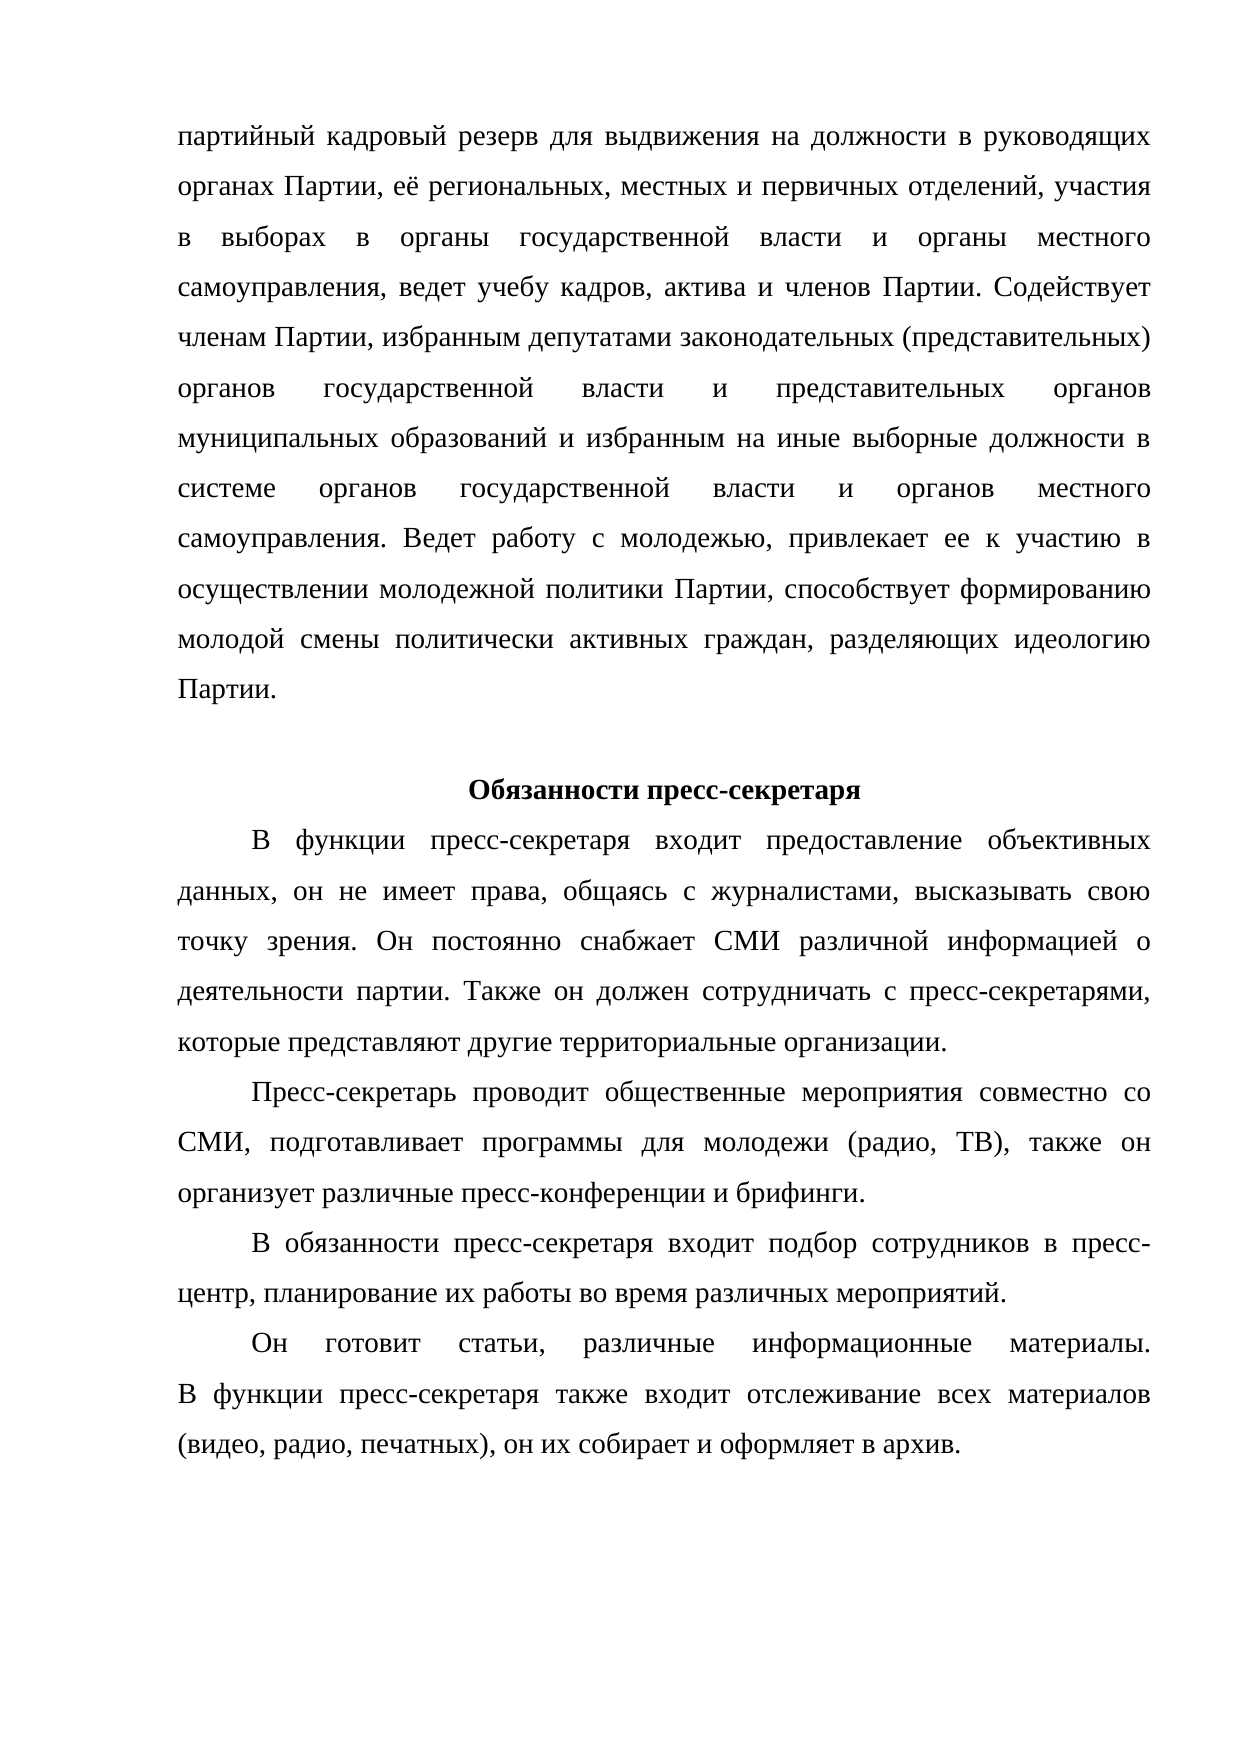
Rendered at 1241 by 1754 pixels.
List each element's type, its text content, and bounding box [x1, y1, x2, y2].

text В обязанности пресс-секретаря входит подбор сотрудников в пресс-центр, планирование их работы во время различных мероприятий. [177, 1225, 1152, 1309]
text Обязанности пресс-секретаря [177, 772, 1152, 806]
text Он готовит статьи, различные информационные материалы. В функции пресс-секретаря также входит отслеживание всех материалов (видео, радио, печатных), он их собирает и оформляет в архив. [177, 1326, 1152, 1460]
text В функции пресс-секретаря входит предоставление объективных данных, он не имеет права, общаясь с журналистами, высказывать свою точку зрения. Он постоянно снабжает СМИ различной информацией о деятельности партии. Также он должен сотрудничать с пресс-секретарями, которые представляют другие территориальные организации. [177, 822, 1152, 1057]
text Пресс-секретарь проводит общественные мероприятия совместно со СМИ, подготавливает программы для молодежи (радио, ТВ), также он организует различные пресс-конференции и брифинги. [177, 1074, 1152, 1208]
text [177, 118, 1152, 705]
